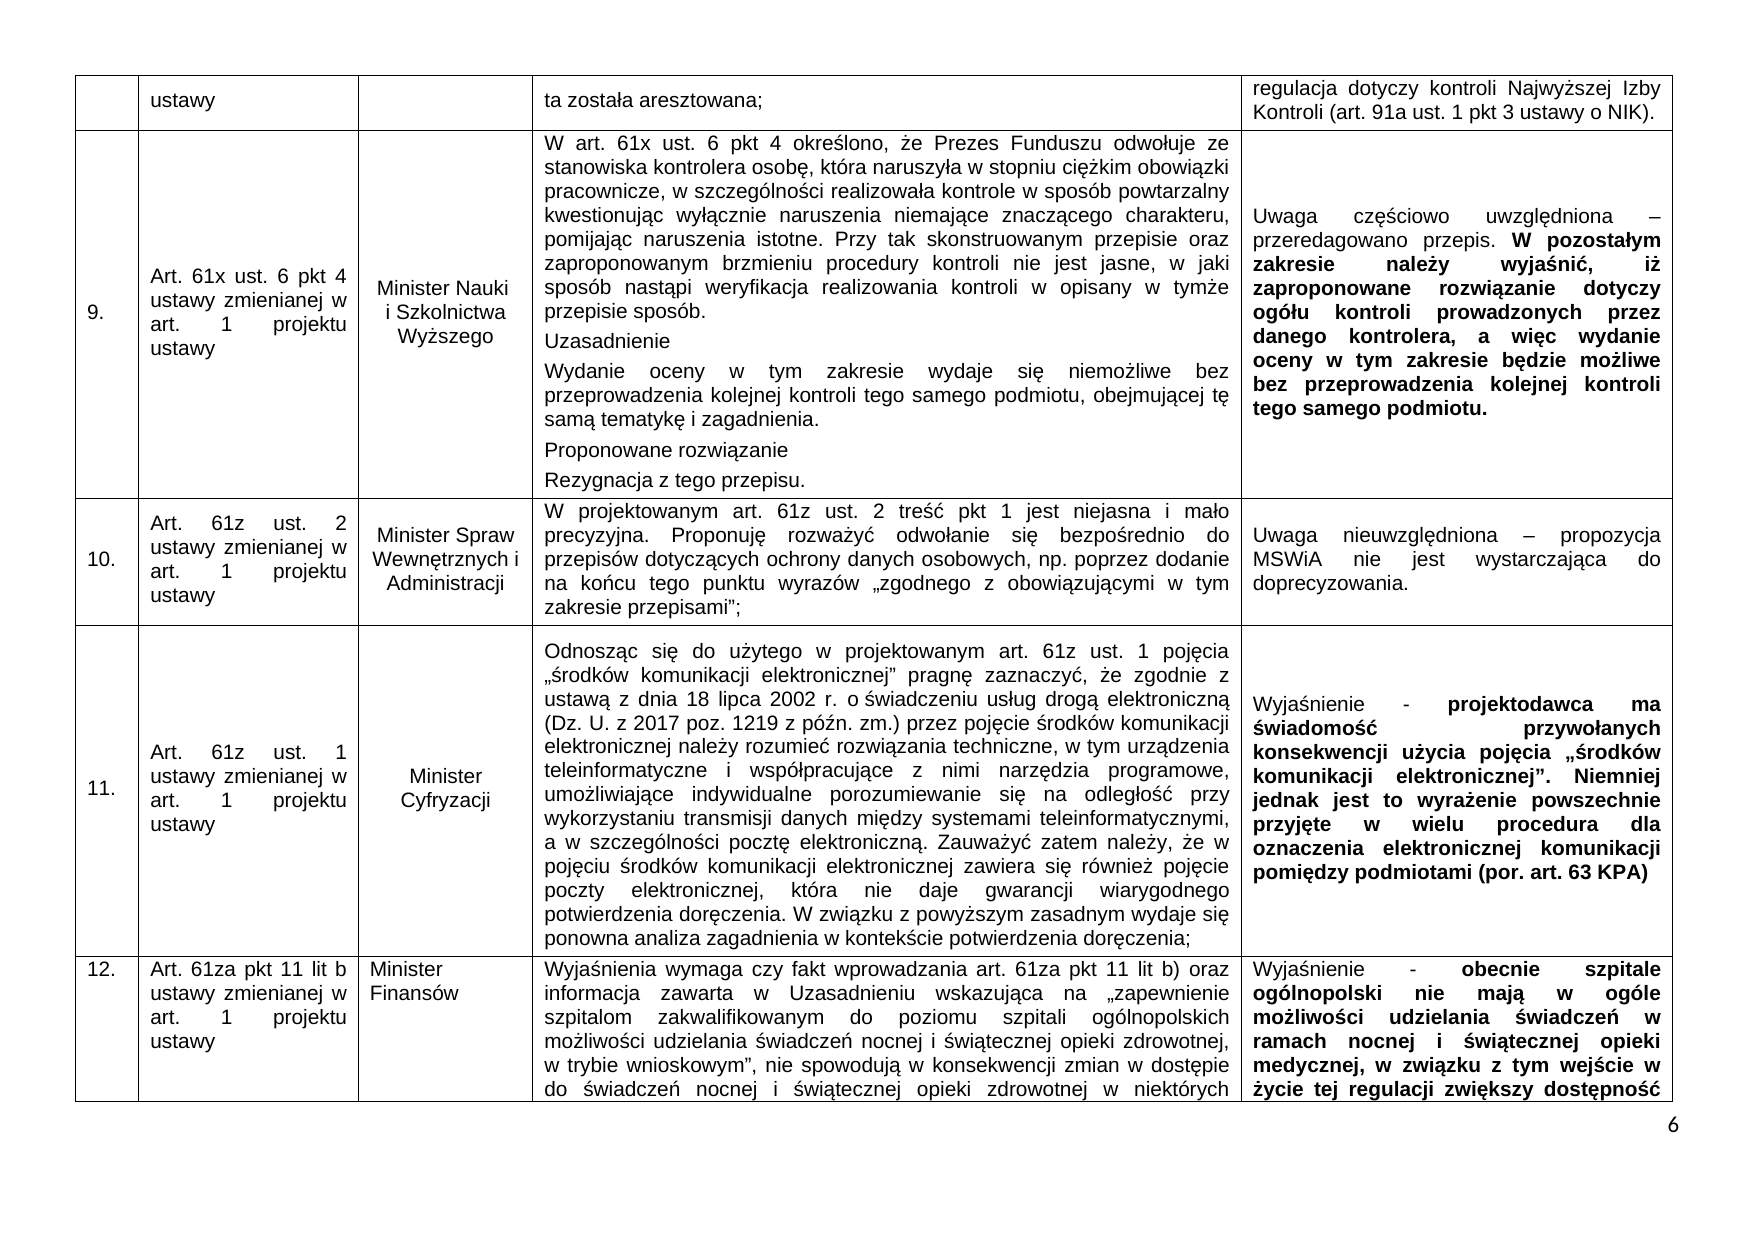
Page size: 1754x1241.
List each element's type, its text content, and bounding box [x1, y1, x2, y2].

table_cell W projektowanym art. 61z ust. 2 treść pkt 1 jest niejasna i mało precyzyjna. Proponuję rozważyć odwołanie się bezpośrednio do przepisów dotyczących ochrony danych osobowych, np. poprzez dodanie na końcu tego punktu wyrazów „zgodnego z obowiązującymi w tym zakresie przepisami”; [533, 499, 1241, 625]
table_cell 10. [76, 499, 138, 625]
table_cell 12. [76, 957, 138, 1101]
table_cell Art. 61x ust. 6 pkt 4 ustawy zmienianej w art. 1 projektu ustawy [139, 131, 358, 498]
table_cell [533, 76, 1241, 130]
table_cell Uwaga częściowo uwzględniona – przeredagowano przepis. W pozostałym zakresie należy wyjaśnić, iż zaproponowane rozwiązanie dotyczy ogółu kontroli prowadzonych przez danego kontrolera, a więc wydanie oceny w tym zakresie będzie możliwe bez przeprowadzenia kolejnej kontroli tego samego podmiotu. [1242, 131, 1672, 498]
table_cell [1242, 957, 1672, 1101]
table_cell 9. [76, 131, 138, 498]
table_cell Minister Finansów [359, 957, 532, 1101]
table_cell Art. 61z ust. 2 ustawy zmienianej w art. 1 projektu ustawy [139, 499, 358, 625]
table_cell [139, 957, 358, 1101]
table_cell Minister Nauki i Szkolnictwa Wyższego [359, 131, 532, 498]
table_cell Wyjaśnienie - projektodawca ma świadomość przywołanych konsekwencji użycia pojęcia „środków komunikacji elektronicznej”. Niemniej jednak jest to wyrażenie powszechnie przyjęte w wielu procedura dla oznaczenia elektronicznej komunikacji pomiędzy podmiotami (por. art. 63 KPA) [1242, 626, 1672, 956]
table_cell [1242, 76, 1672, 130]
table_cell 11. [76, 626, 138, 956]
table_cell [139, 76, 358, 130]
table_cell Uwaga nieuwzględniona – propozycja MSWiA nie jest wystarczająca do doprecyzowania. [1242, 499, 1672, 625]
table_cell 8. [76, 76, 138, 130]
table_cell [359, 76, 532, 130]
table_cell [533, 957, 1241, 1101]
table_cell Art. 61z ust. 1 ustawy zmienianej w art. 1 projektu ustawy [139, 626, 358, 956]
table_cell Odnosząc się do użytego w projektowanym art. 61z ust. 1 pojęcia „środków komunikacji elektronicznej” pragnę zaznaczyć, że zgodnie z ustawą z dnia 18 lipca 2002 r. o świadczeniu usług drogą elektroniczną (Dz. U. z 2017 poz. 1219 z późn. zm.) przez pojęcie środków komunikacji elektronicznej należy rozumieć rozwiązania techniczne, w tym urządzenia teleinformatyczne i współpracujące z nimi narzędzia programowe, umożliwiające indywidualne porozumiewanie się na odległość przy wykorzystaniu transmisji danych między systemami teleinformatycznymi, a w szczególności pocztę elektroniczną. Zauważyć zatem należy, że w pojęciu środków komunikacji elektronicznej zawiera się również pojęcie poczty elektronicznej, która nie daje gwarancji wiarygodnego potwierdzenia doręczenia. W związku z powyższym zasadnym wydaje się ponowna analiza zagadnienia w kontekście potwierdzenia doręczenia; [533, 626, 1241, 956]
table_cell Minister Spraw Wewnętrznych i Administracji [359, 499, 532, 625]
table_cell Minister Cyfryzacji [359, 626, 532, 956]
table_cell W art. 61x ust. 6 pkt 4 określono, że Prezes Funduszu odwołuje ze stanowiska kontrolera osobę, która naruszyła w stopniu ciężkim obowiązki pracownicze, w szczególności realizowała kontrole w sposób powtarzalny kwestionując wyłącznie naruszenia niemające znaczącego charakteru, pomijając naruszenia istotne. Przy tak skonstruowanym przepisie oraz zaproponowanym brzmieniu procedury kontroli nie jest jasne, w jaki sposób nastąpi weryfikacja realizowania kontroli w opisany w tymże przepisie sposób. Uzasadnienie Wydanie oceny w tym zakresie wydaje się niemożliwe bez przeprowadzenia kolejnej kontroli tego samego podmiotu, obejmującej tę samą tematykę i zagadnienia. Proponowane rozwiązanie Rezygnacja z tego przepisu. [533, 131, 1241, 498]
